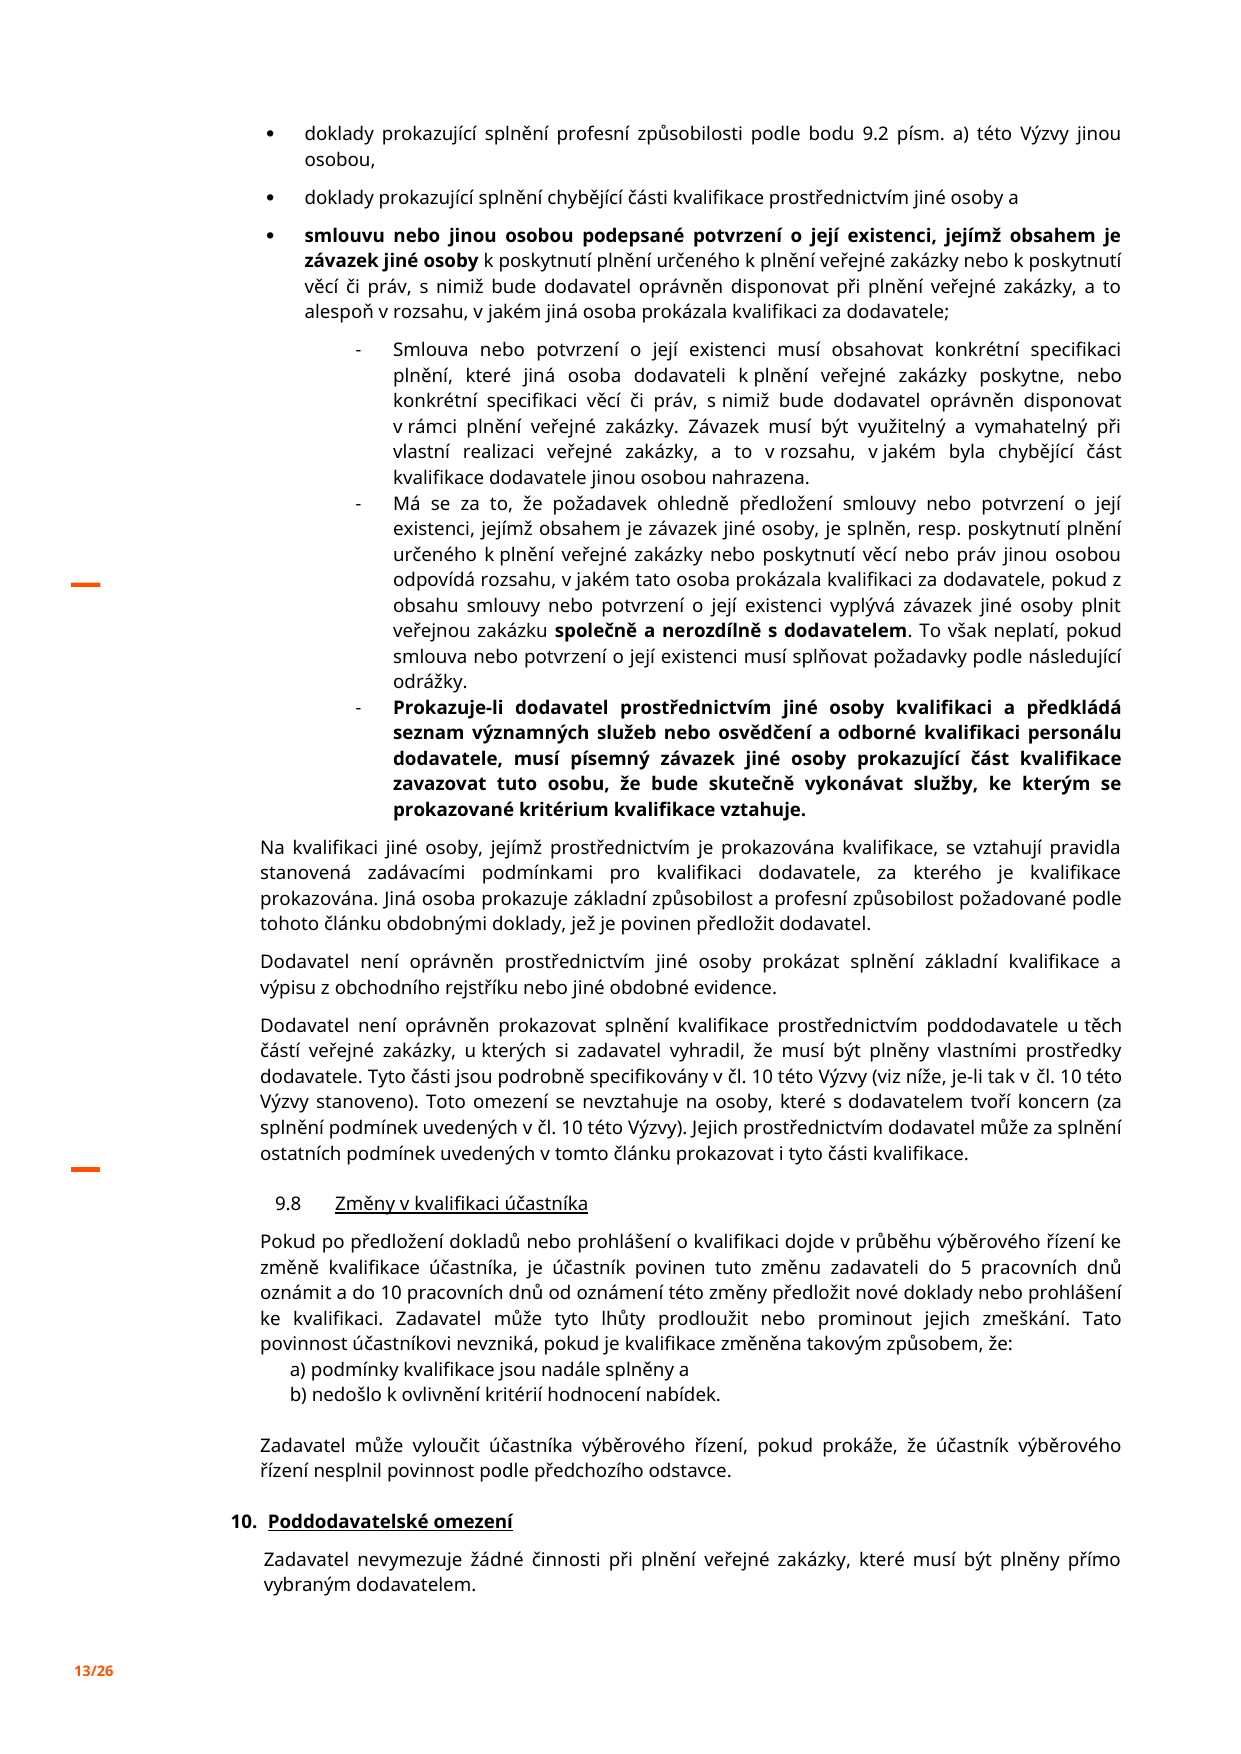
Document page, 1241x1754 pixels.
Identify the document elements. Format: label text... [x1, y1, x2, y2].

list Smlouva nebo potvrzení o její existenci musí obsahovat konkrétní specifikaci plnění, které jiná osoba dodavateli k plnění veřejné zakázky poskytne, nebo konkrétní specifikaci věcí či práv, s nimiž bude dodavatel oprávněn disponovat v rámci plnění veřejné zakázky. Závazek musí být využitelný a vymahatelný při vlastní realizaci veřejné zakázky, a to v rozsahu, v jakém byla chybějící část kvalifikace dodavatele jinou osobou nahrazena. [355, 337, 1122, 490]
text Dodavatel není oprávněn prokazovat splnění kvalifikace prostřednictvím poddodavatele u těch částí veřejné zakázky, u kterých si zadavatel vyhradil, že musí být plněny vlastními prostředky dodavatele. Tyto části jsou podrobně specifikovány v čl. 10 této Výzvy (viz níže, je-li tak v čl. 10 této Výzvy stanoveno). Toto omezení se nevztahuje na osoby, které s dodavatelem tvoří koncern (za splnění podmínek uvedených v čl. 10 této Výzvy). Jejich prostřednictvím dodavatel může za splnění ostatních podmínek uvedených v tomto článku prokazovat i tyto části kvalifikace. [260, 1012, 1122, 1165]
list Má se za to, že požadavek ohledně předložení smlouvy nebo potvrzení o její existenci, jejímž obsahem je závazek jiné osoby, je splněn, resp. poskytnutí plnění určeného k plnění veřejné zakázky nebo poskytnutí věcí nebo práv jinou osobou odpovídá rozsahu, v jakém tato osoba prokázala kvalifikaci za dodavatele, pokud z obsahu smlouvy nebo potvrzení o její existenci vyplývá závazek jiné osoby plnit veřejnou zakázku společně a nerozdílně s dodavatelem. To však neplatí, pokud smlouva nebo potvrzení o její existenci musí splňovat požadavky podle následující odrážky. [355, 490, 1122, 694]
list Změny v kvalifikaci účastníka [275, 1190, 1122, 1216]
list doklady prokazující splnění chybějící části kvalifikace prostřednictvím jiné osoby a [267, 184, 1122, 210]
text b) nedošlo k ovlivnění kritérií hodnocení nabídek. [289, 1382, 1122, 1407]
text a) podmínky kvalifikace jsou nadále splněny a [289, 1356, 1122, 1382]
text Pokud po předložení dokladů nebo prohlášení o kvalifikaci dojde v průběhu výběrového řízení ke změně kvalifikace účastníka, je účastník povinen tuto změnu zadavateli do 5 pracovních dnů oznámit a do 10 pracovních dnů od oznámení této změny předložit nové doklady nebo prohlášení ke kvalifikaci. Zadavatel může tyto lhůty prodloužit nebo prominout jejich zmeškání. Tato povinnost účastníkovi nevzniká, pokud je kvalifikace změněna takovým způsobem, že: [260, 1228, 1122, 1356]
text Dodavatel není oprávněn prostřednictvím jiné osoby prokázat splnění základní kvalifikace a výpisu z obchodního rejstříku nebo jiné obdobné evidence. [260, 949, 1122, 1000]
text Na kvalifikaci jiné osoby, jejímž prostřednictvím je prokazována kvalifikace, se vztahují pravidla stanovená zadávacími podmínkami pro kvalifikaci dodavatele, za kterého je kvalifikace prokazována. Jiná osoba prokazuje základní způsobilost a profesní způsobilost požadované podle tohoto článku obdobnými doklady, jež je povinen předložit dodavatel. [260, 834, 1122, 936]
text Zadavatel nevymezuje žádné činnosti při plnění veřejné zakázky, které musí být plněny přímo vybraným dodavatelem. [263, 1546, 1122, 1597]
list smlouvu nebo jinou osobou podepsané potvrzení o její existenci, jejímž obsahem je závazek jiné osoby k poskytnutí plnění určeného k plnění veřejné zakázky nebo k poskytnutí věcí či práv, s nimiž bude dodavatel oprávněn disponovat při plnění veřejné zakázky, a to alespoň v rozsahu, v jakém jiná osoba prokázala kvalifikaci za dodavatele; [267, 222, 1122, 324]
list Prokazuje-li dodavatel prostřednictvím jiné osoby kvalifikaci a předkládá seznam významných služeb nebo osvědčení a odborné kvalifikaci personálu dodavatele, musí písemný závazek jiné osoby prokazující část kvalifikace zavazovat tuto osobu, že bude skutečně vykonávat služby, ke kterým se prokazované kritérium kvalifikace vztahuje. [355, 694, 1122, 822]
list Poddodavatelské omezení [230, 1508, 1122, 1534]
list doklady prokazující splnění profesní způsobilosti podle bodu 9.2 písm. a) této Výzvy jinou osobou, [267, 121, 1122, 172]
text Zadavatel může vyloučit účastníka výběrového řízení, pokud prokáže, že účastník výběrového řízení nesplnil povinnost podle předchozího odstavce. [260, 1432, 1122, 1483]
